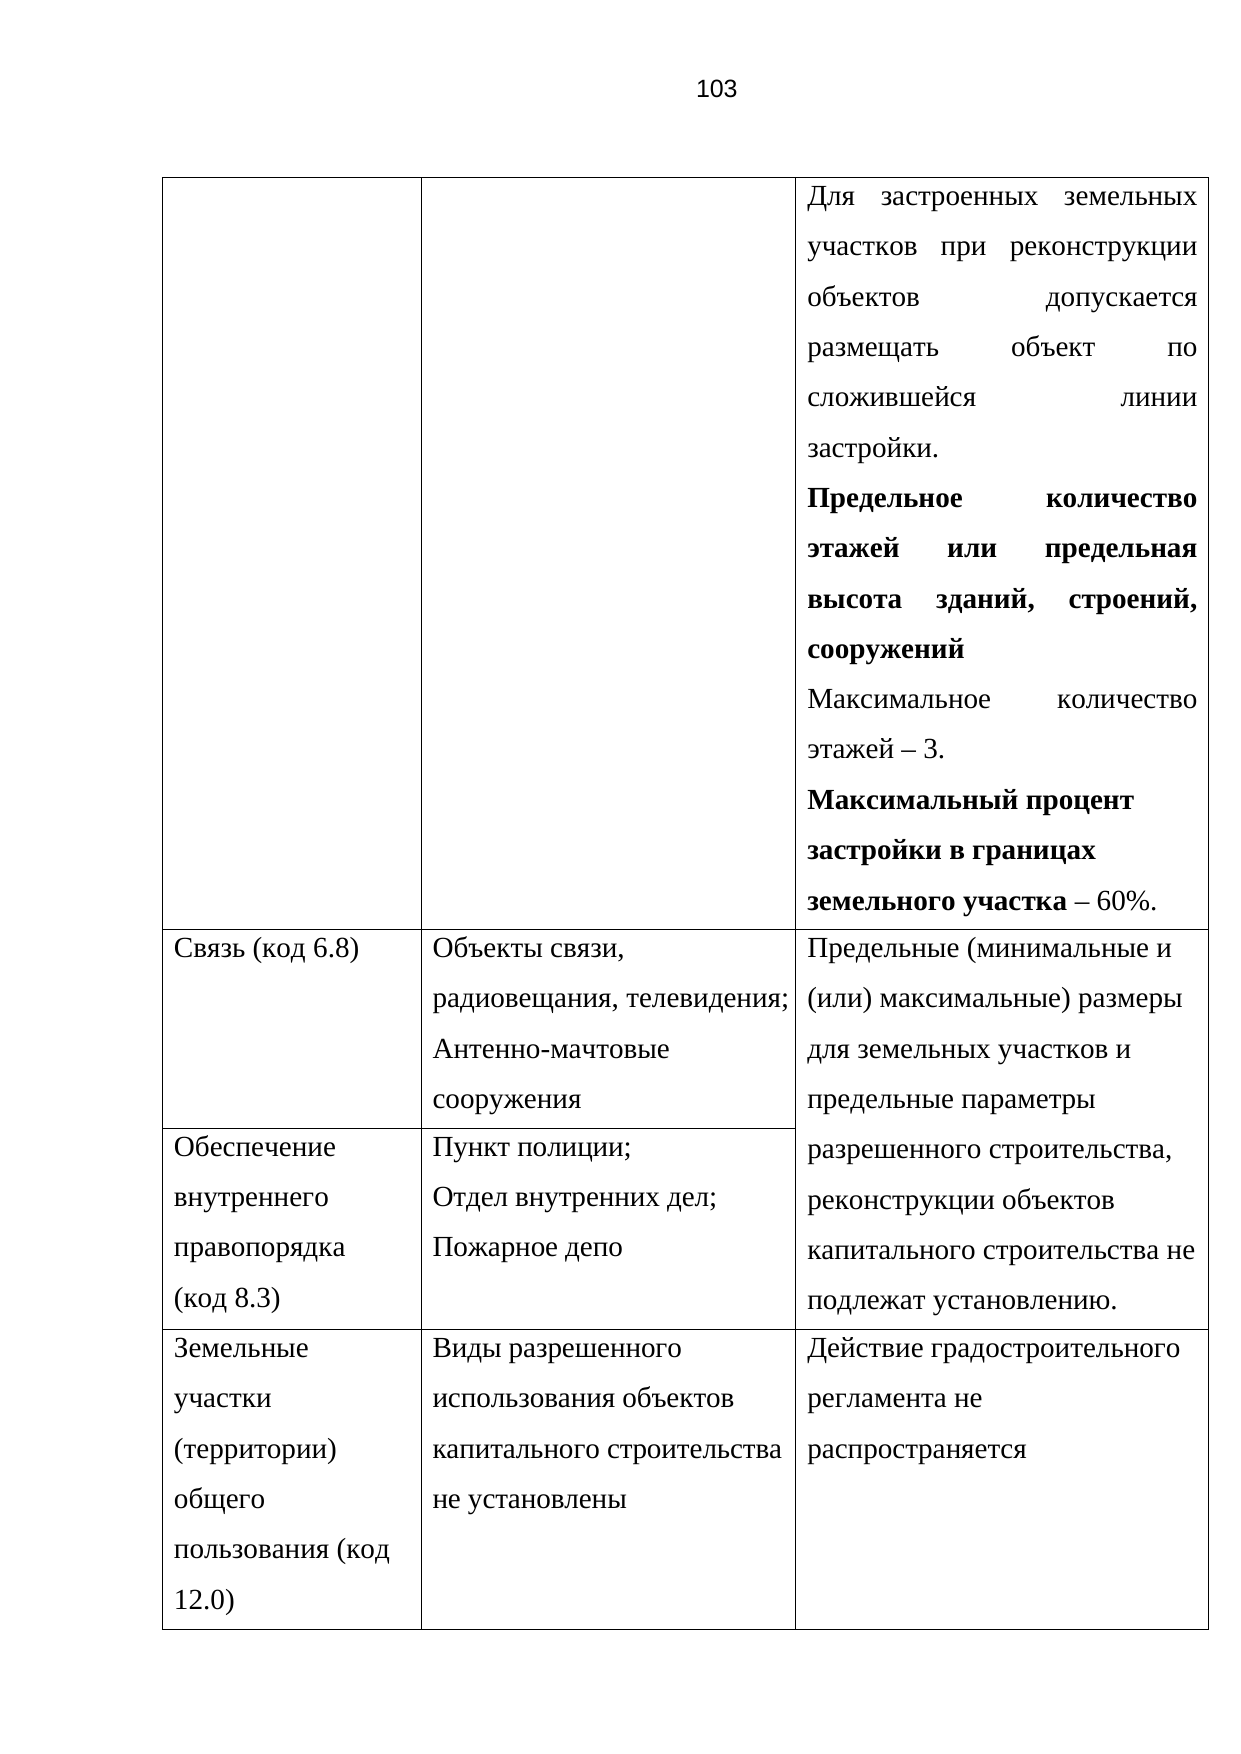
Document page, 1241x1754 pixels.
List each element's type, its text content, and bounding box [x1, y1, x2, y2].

table_cell Обеспечение внутреннего правопорядка (код 8.3) [163, 1129, 421, 1329]
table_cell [163, 178, 421, 929]
table_cell Пункт полиции; Отдел внутренних дел; Пожарное депо [422, 1129, 795, 1329]
table_cell Объекты связи, радиовещания, телевидения; Антенно-мачтовые сооружения [422, 930, 795, 1128]
table_cell Предельные (минимальные и (или) максимальные) размеры для земельных участков и предельные параметры разрешенного строительства, реконструкции объектов капитального строительства не подлежат установлению. [796, 930, 1208, 1329]
table_cell Связь (код 6.8) [163, 930, 421, 1128]
table_cell Виды разрешенного использования объектов капитального строительства не установлены [422, 1330, 795, 1628]
table_cell Действие градостроительного регламента не распространяется [796, 1330, 1208, 1628]
table_cell Земельные участки (территории) общего пользования (код 12.0) [163, 1330, 421, 1628]
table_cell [422, 178, 795, 929]
